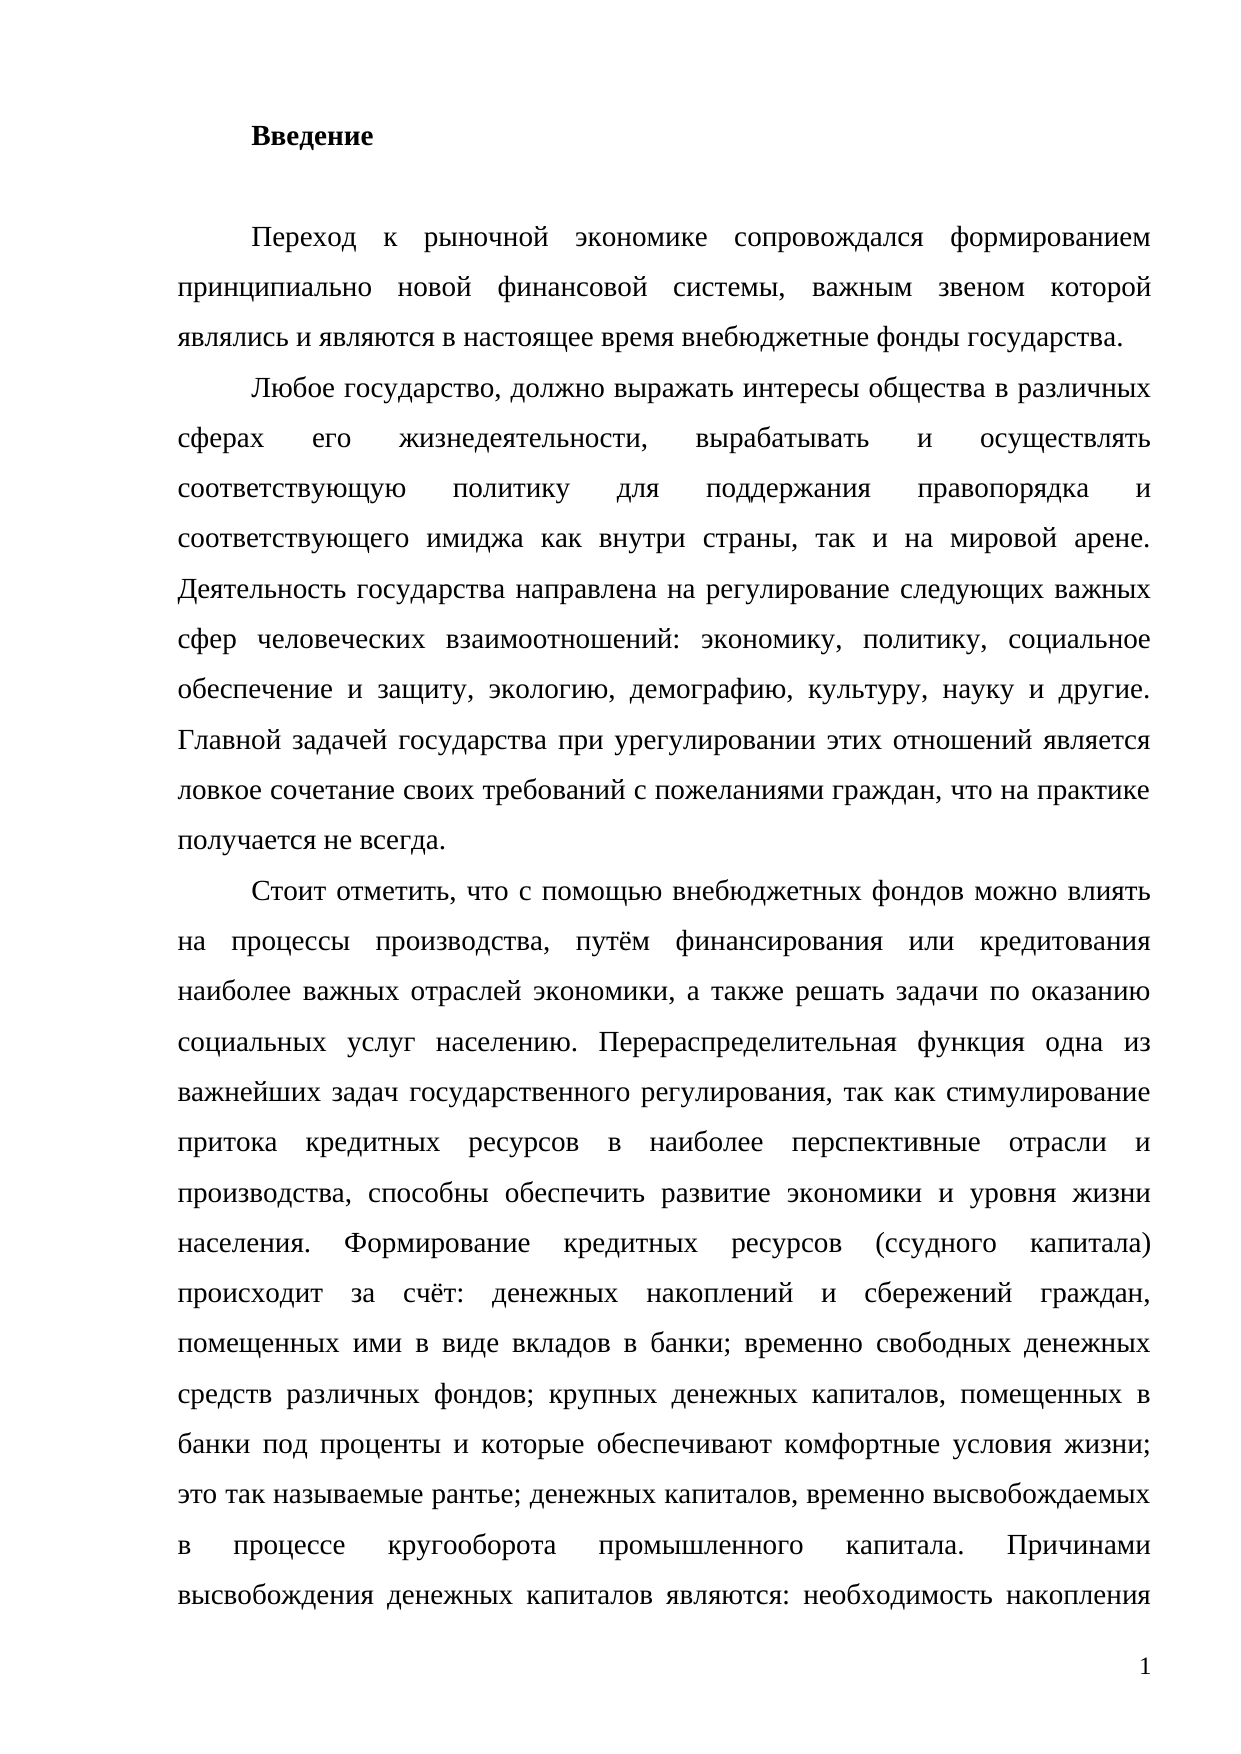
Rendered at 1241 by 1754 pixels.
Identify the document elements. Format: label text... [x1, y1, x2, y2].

text Любое государство, должно выражать интересы общества в различных сферах его жизнедеятельности, вырабатывать и осуществлять соответствующую политику для поддержания правопорядка и соответствующего имиджа как внутри страны, так и на мировой арене. Деятельность государства направлена на регулирование следующих важных сфер человеческих взаимоотношений: экономику, политику, социальное обеспечение и защиту, экологию, демографию, культуру, науку и другие. Главной задачей государства при урегулировании этих отношений является ловкое сочетание своих требований с пожеланиями граждан, что на практике получается не всегда. [177, 370, 1152, 856]
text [177, 873, 1152, 1611]
text Переход к рыночной экономике сопровождался формированием принципиально новой финансовой системы, важным звеном которой являлись и являются в настоящее время внебюджетные фонды государства. [177, 219, 1152, 353]
text Введение [177, 118, 1152, 152]
